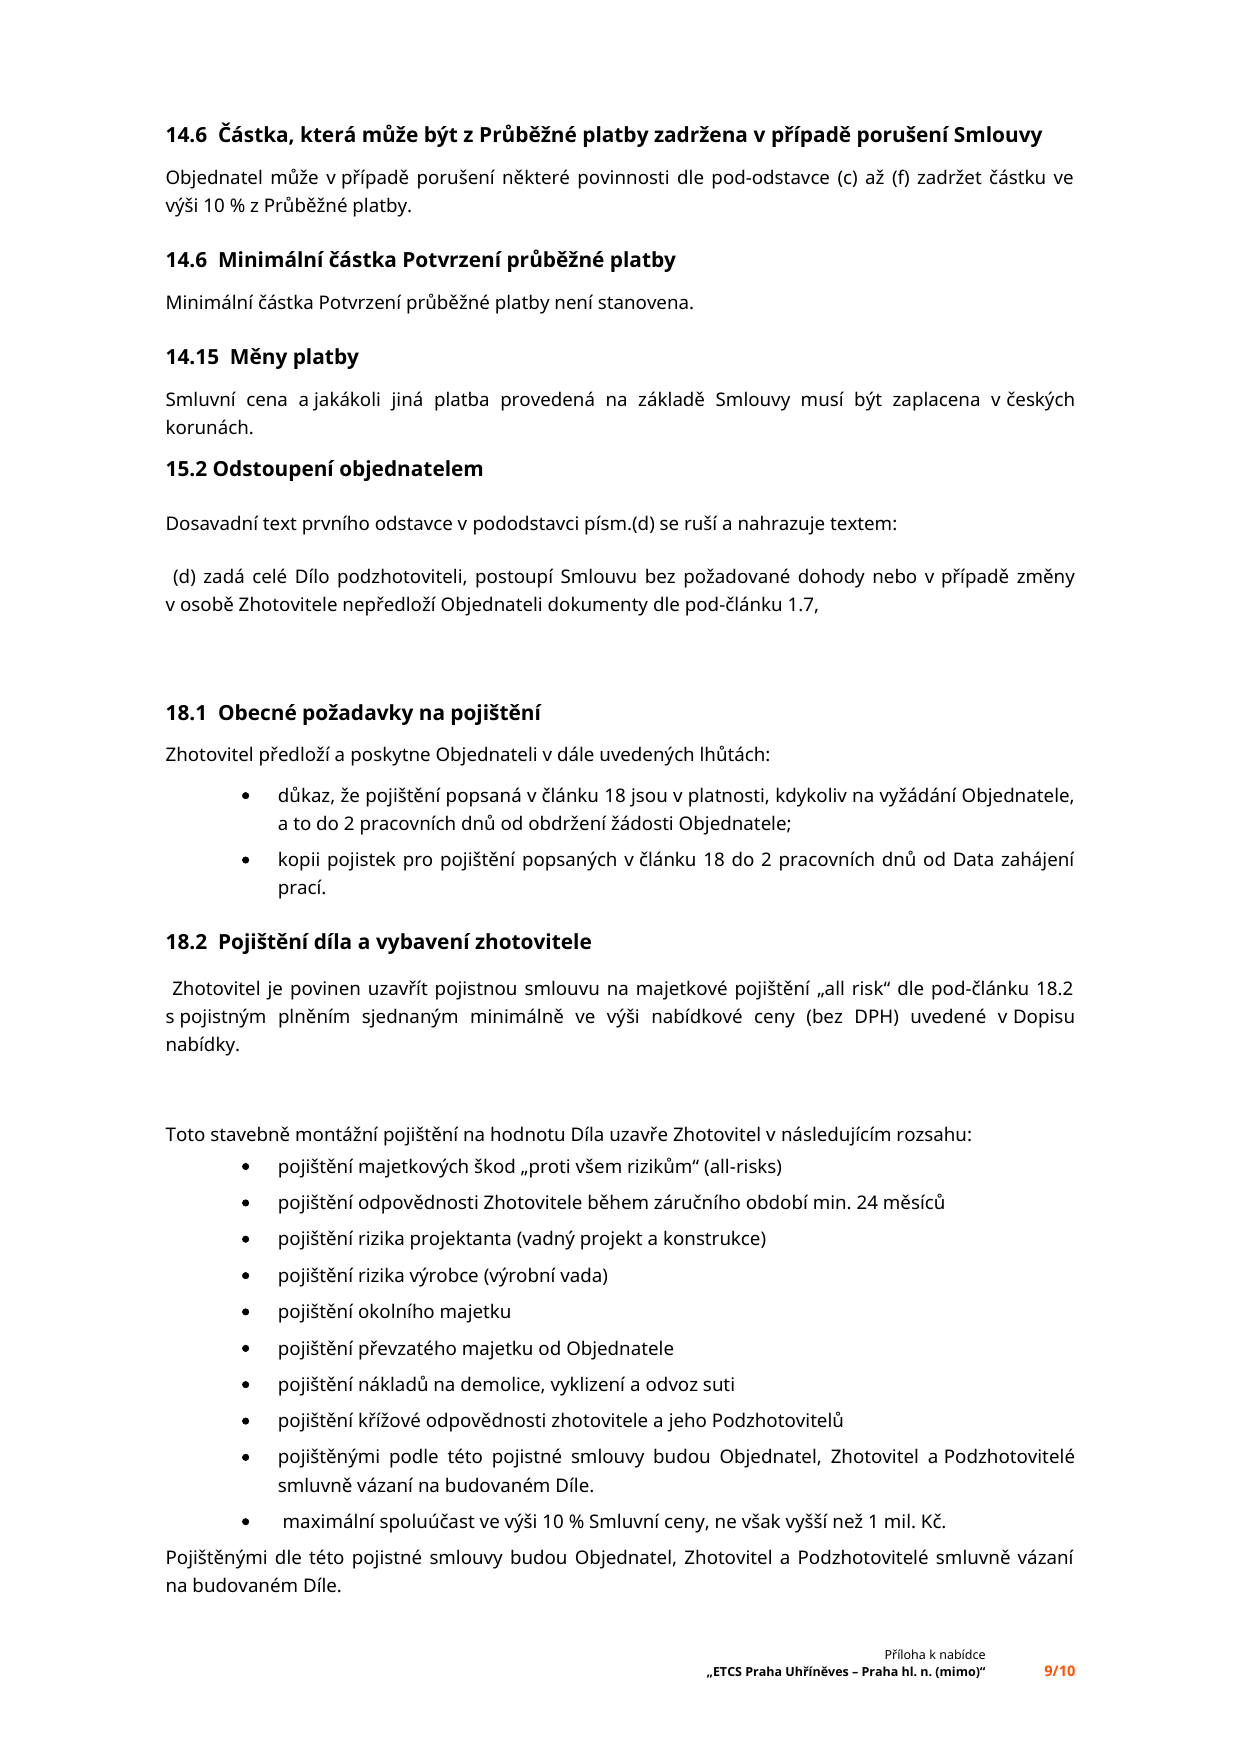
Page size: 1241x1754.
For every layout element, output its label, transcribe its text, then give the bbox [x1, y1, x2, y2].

text pojištění nákladů na demolice, vyklizení a odvoz suti [242, 1371, 1075, 1397]
text pojištění křížové odpovědnosti zhotovitele a jeho Podzhotovitelů [242, 1407, 1075, 1433]
text pojištění rizika výrobce (výrobní vada) [242, 1262, 1075, 1288]
text 14.15 Měny platby [165, 342, 1075, 371]
text 18.1 Obecné požadavky na pojištění [165, 698, 1075, 726]
text pojištěnými podle této pojistné smlouvy budou Objednatel, Zhotovitel a Podzhotovitelé smluvně vázaní na budovaném Díle. [242, 1444, 1075, 1497]
text Zhotovitel je povinen uzavřít pojistnou smlouvu na majetkové pojištění „all risk“ dle pod-článku 18.2 s pojistným plněním sjednaným minimálně ve výši nabídkové ceny (bez DPH) uvedené v Dopisu nabídky. [94, 975, 1075, 1057]
text pojištění majetkových škod „proti všem rizikům“ (all-risks) [242, 1153, 1075, 1178]
text maximální spoluúčast ve výši 10 % Smluvní ceny, ne však vyšší než 1 mil. Kč. [242, 1508, 1075, 1534]
text Zhotovitel předloží a poskytne Objednateli v dále uvedených lhůtách: [165, 742, 1075, 767]
text Minimální částka Potvrzení průběžné platby není stanovena. [165, 289, 1075, 315]
text pojištění rizika projektanta (vadný projekt a konstrukce) [242, 1226, 1075, 1251]
text Dosavadní text prvního odstavce v pododstavci písm.(d) se ruší a nahrazuje textem: [165, 511, 1075, 536]
text Objednatel může v případě porušení některé povinnosti dle pod-odstavce (c) až (f) zadržet částku ve výši 10 % z Průběžné platby. [165, 164, 1075, 218]
text Smluvní cena a jakákoli jiná platba provedená na základě Smlouvy musí být zaplacena v českých korunách. [165, 386, 1075, 439]
text důkaz, že pojištění popsaná v článku 18 jsou v platnosti, kdykoliv na vyžádání Objednatele, a to do 2 pracovních dnů od obdržení žádosti Objednatele; [242, 782, 1075, 836]
text 14.6 Minimální částka Potvrzení průběžné platby [165, 245, 1075, 274]
text (d) zadá celé Dílo podzhotoviteli, postoupí Smlouvu bez požadované dohody nebo v případě změny v osobě Zhotovitele nepředloží Objednateli dokumenty dle pod-článku 1.7, [165, 564, 1075, 617]
text pojištění okolního majetku [242, 1298, 1075, 1324]
text 15.2 Odstoupení objednatelem [165, 454, 1075, 483]
text 14.6 Částka, která může být z Průběžné platby zadržena v případě porušení Smlouvy [165, 121, 1075, 149]
text Toto stavebně montážní pojištění na hodnotu Díla uzavře Zhotovitel v následujícím rozsahu: [165, 1121, 1075, 1146]
text Pojištěnými dle této pojistné smlouvy budou Objednatel, Zhotovitel a Podzhotovitelé smluvně vázaní na budovaném Díle. [165, 1544, 1075, 1598]
text 18.2 Pojištění díla a vybavení zhotovitele [165, 927, 1075, 956]
text pojištění převzatého majetku od Objednatele [242, 1335, 1075, 1360]
text kopii pojistek pro pojištění popsaných v článku 18 do 2 pracovních dnů od Data zahájení prací. [242, 846, 1075, 900]
text pojištění odpovědnosti Zhotovitele během záručního období min. 24 měsíců [242, 1189, 1075, 1215]
